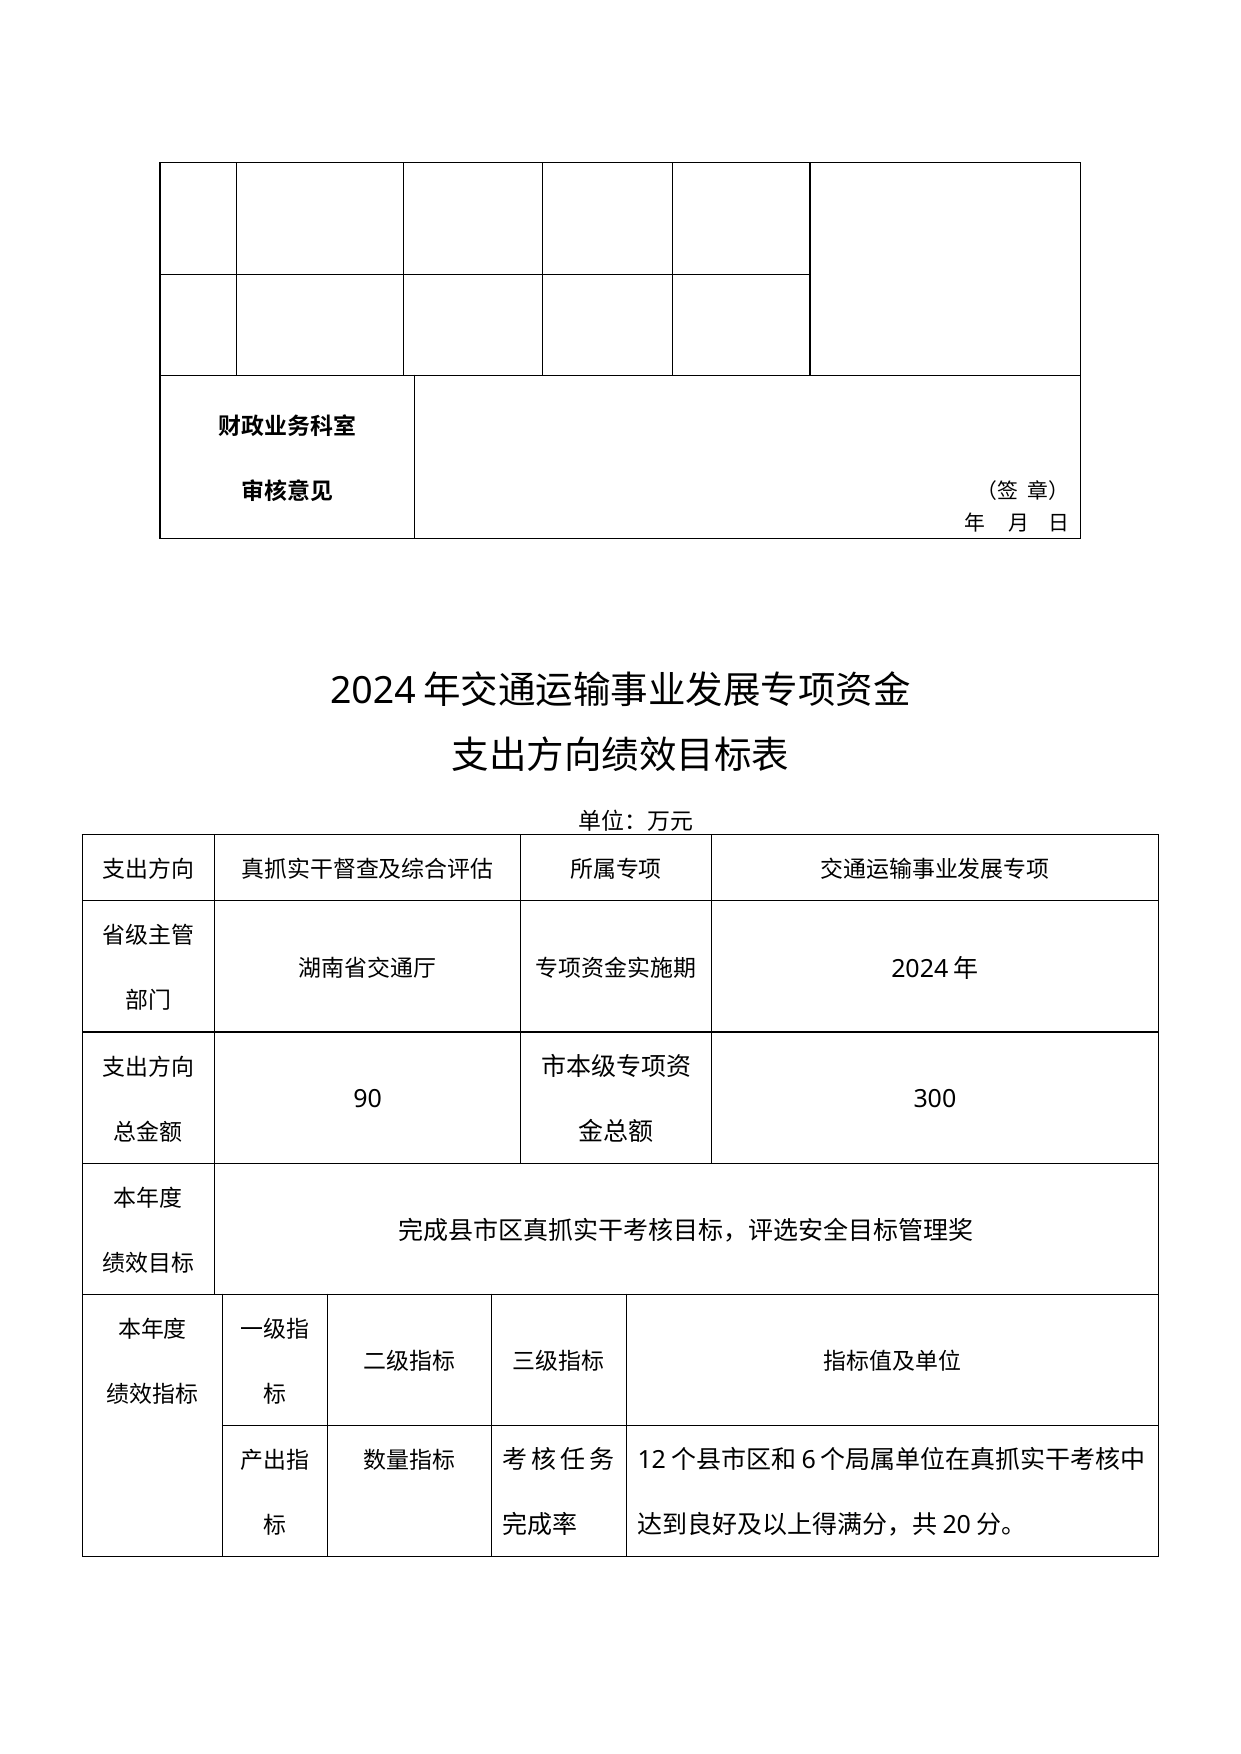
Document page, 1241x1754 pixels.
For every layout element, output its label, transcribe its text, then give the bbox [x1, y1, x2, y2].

table_cell [673, 275, 809, 374]
table_cell 产出指标 [223, 1426, 327, 1556]
table_cell 财政业务科室 审核意见 [161, 376, 414, 538]
table_cell [673, 163, 809, 274]
table_cell [237, 275, 403, 374]
table_header 支出方向 [83, 835, 214, 900]
table_cell [543, 275, 672, 374]
table_cell [543, 163, 672, 274]
table_cell 90 [215, 1033, 520, 1162]
table_cell [237, 163, 403, 274]
table_cell 本年度 绩效指标 [83, 1295, 222, 1556]
table_cell 12个县市区和6个局属单位在真抓实干考核中达到良好及以上得满分，共20分。 [627, 1426, 1158, 1556]
table_cell 2024年 [712, 901, 1158, 1031]
table_cell 湖南省交通厅 [215, 901, 520, 1031]
table_cell 三级指标 [492, 1295, 626, 1424]
table_cell 市本级专项资金总额 [521, 1033, 711, 1162]
table_header 所属专项 [521, 835, 711, 900]
text 支出方向绩效目标表 [187, 719, 1053, 784]
table_cell （签 章） 年 月 日 [415, 376, 1080, 538]
table_cell [404, 163, 542, 274]
table_header 交通运输事业发展专项 [712, 835, 1158, 900]
table_cell 本年度 绩效目标 [83, 1164, 214, 1293]
table_cell 省级主管部门 [83, 901, 214, 1031]
table_header 真抓实干督查及综合评估 [215, 835, 520, 900]
table_cell [161, 275, 236, 374]
table_cell 数量指标 [328, 1426, 491, 1556]
text 单位：万元 [187, 809, 1053, 834]
table_cell 考核任务完成率 [492, 1426, 626, 1556]
table_cell [404, 275, 542, 374]
table_cell 二级指标 [328, 1295, 491, 1424]
table_cell 300 [712, 1033, 1158, 1162]
table_cell [161, 163, 236, 274]
text 2024年交通运输事业发展专项资金 [187, 654, 1053, 719]
table_cell 专项资金实施期 [521, 901, 711, 1031]
table_cell 支出方向总金额 [83, 1033, 214, 1162]
table_cell 一级指标 [223, 1295, 327, 1424]
table_cell 完成县市区真抓实干考核目标，评选安全目标管理奖 [215, 1164, 1158, 1293]
table_cell 指标值及单位 [627, 1295, 1158, 1424]
